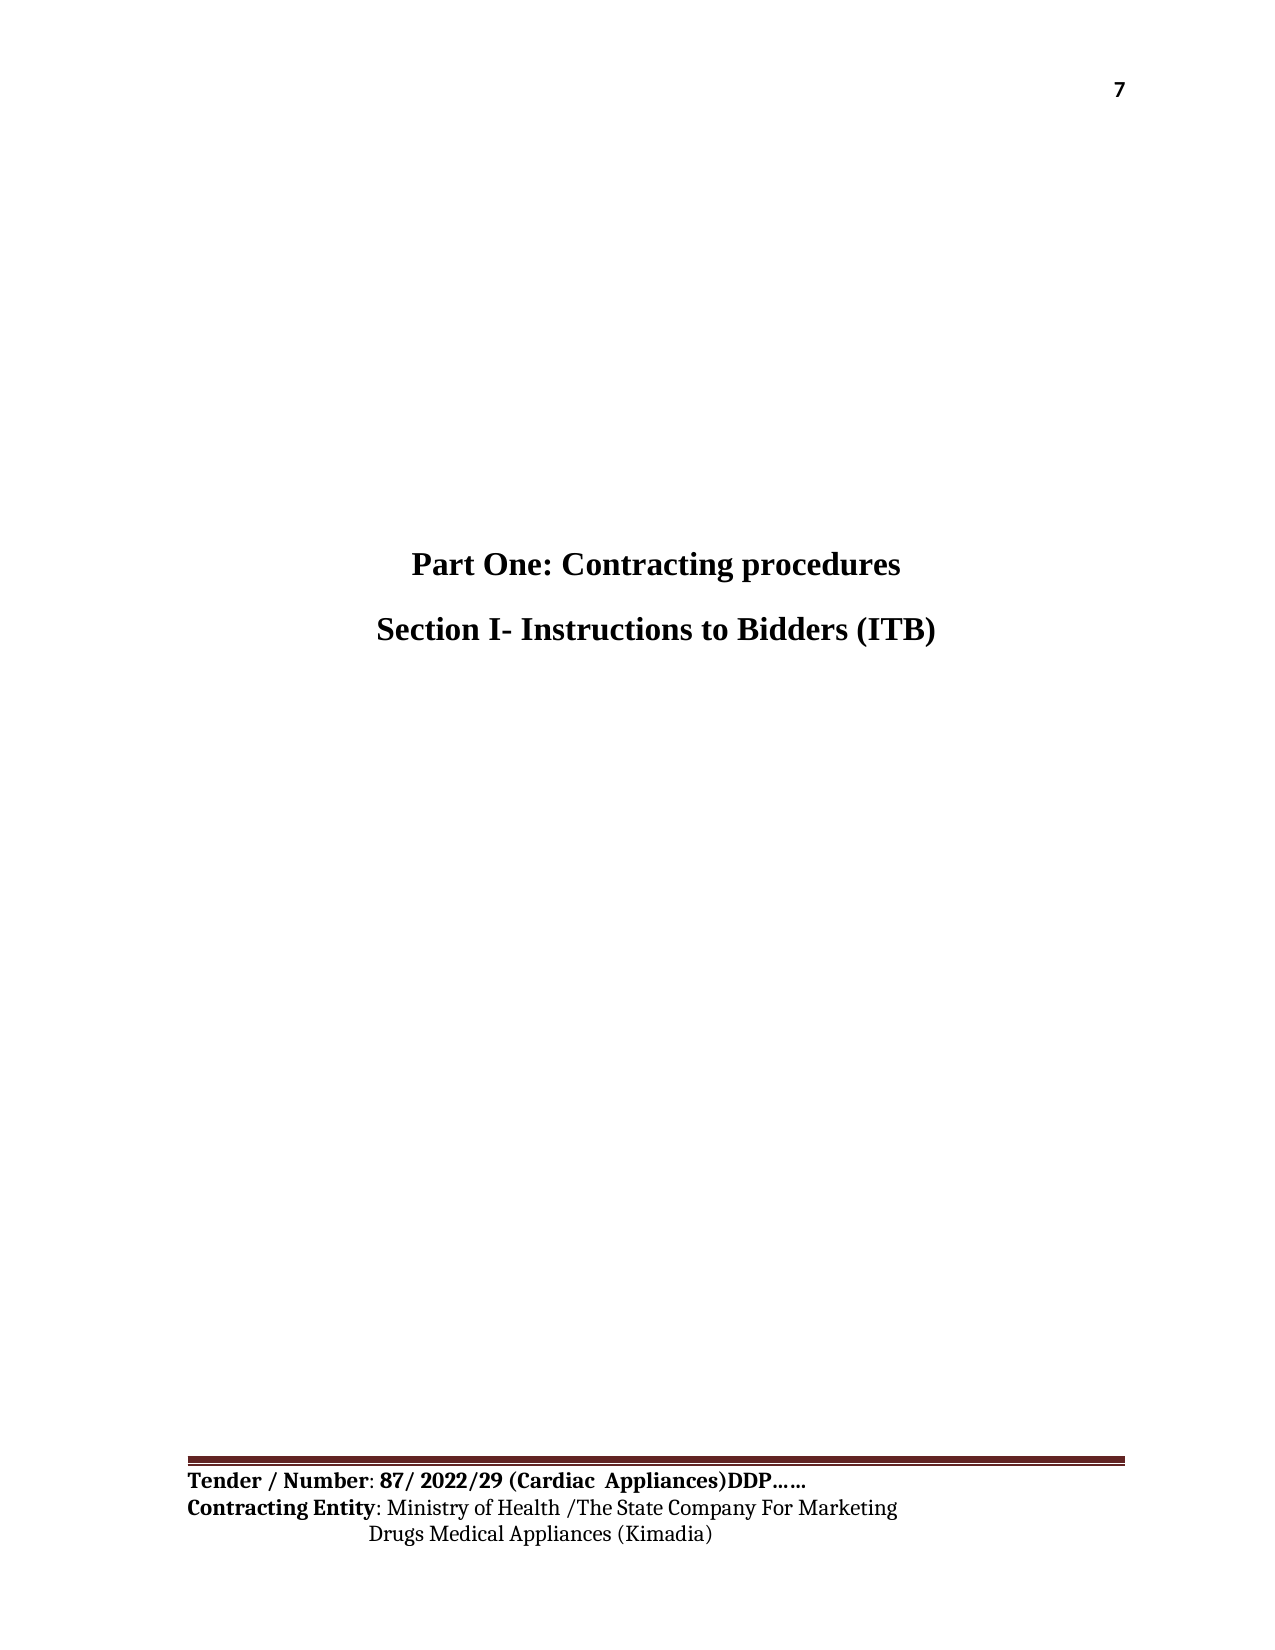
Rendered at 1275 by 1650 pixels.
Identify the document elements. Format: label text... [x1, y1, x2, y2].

text Part One: Contracting procedures [187, 544, 1125, 582]
text Section I- Instructions to Bidders (ITB) [187, 609, 1125, 647]
